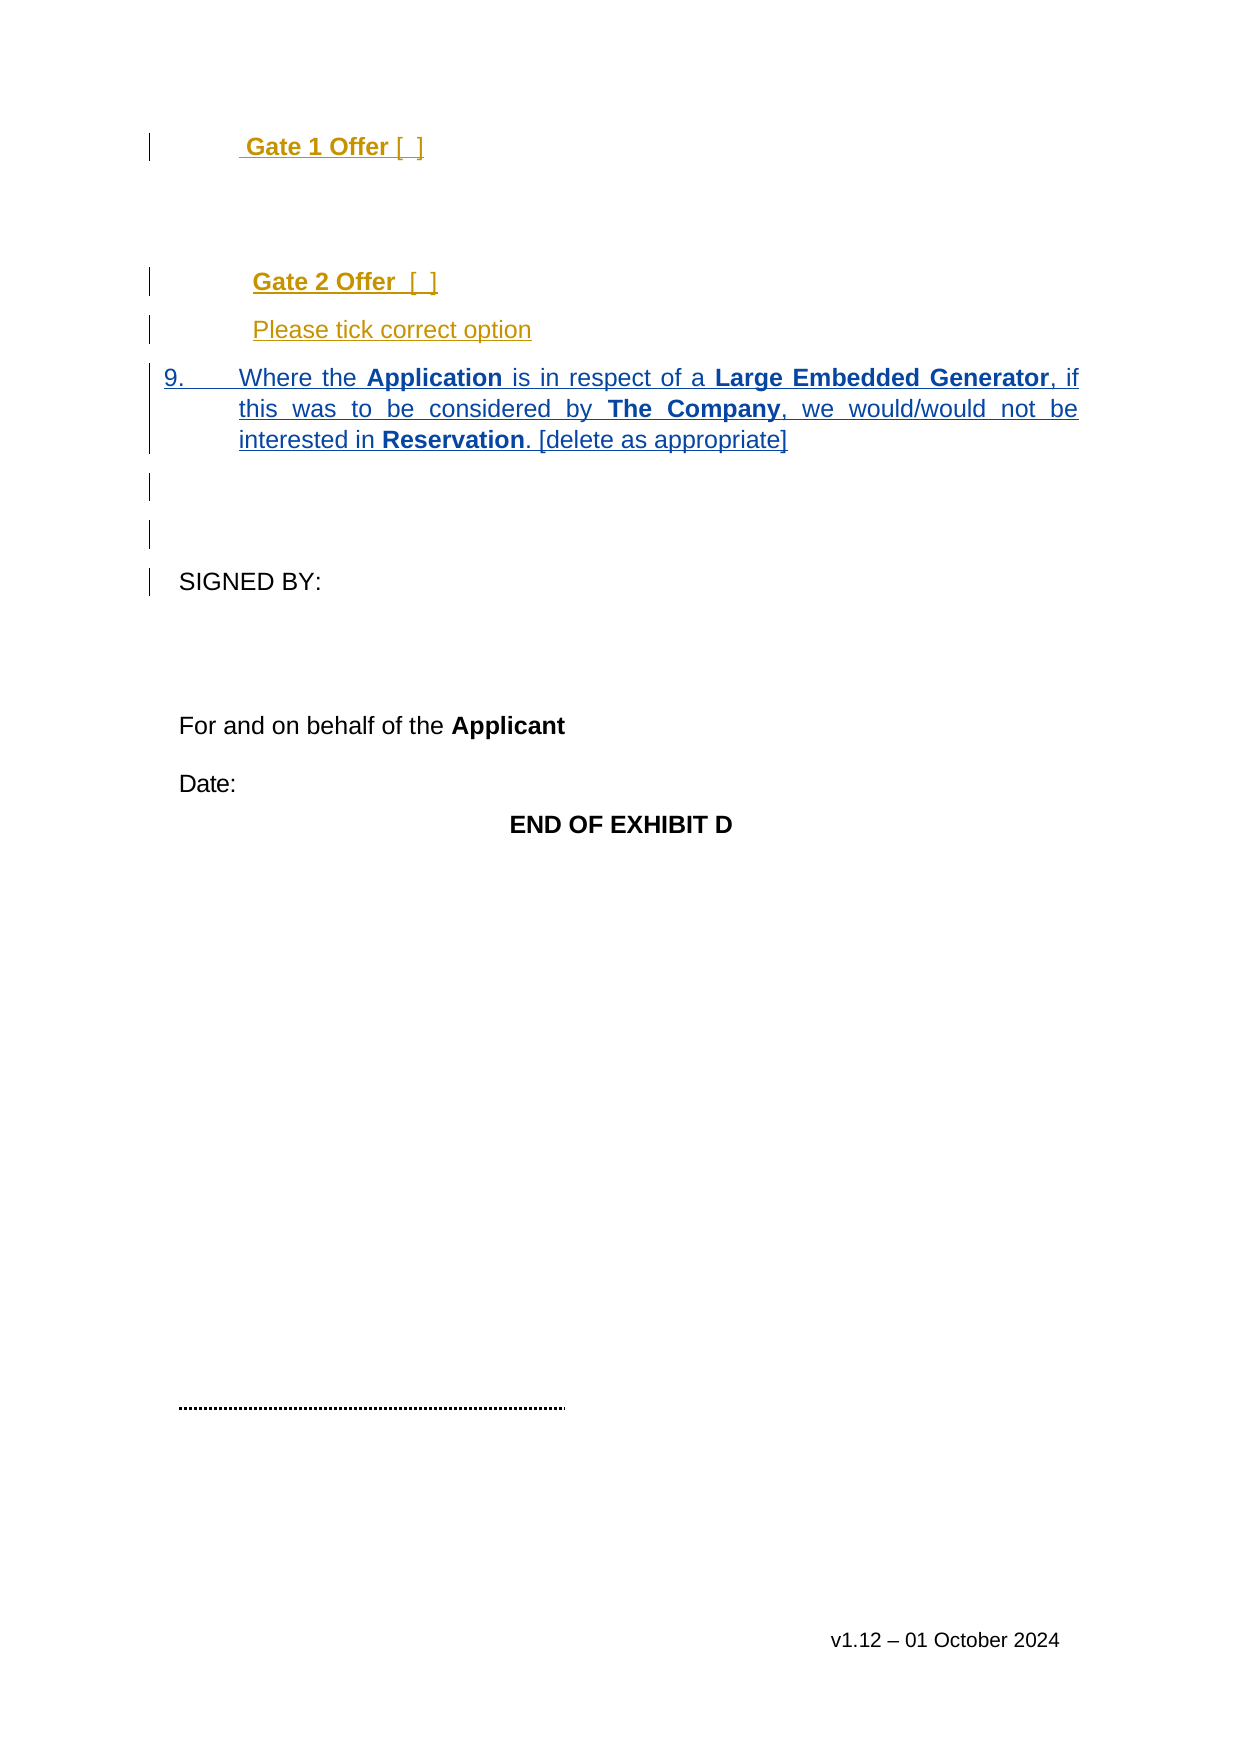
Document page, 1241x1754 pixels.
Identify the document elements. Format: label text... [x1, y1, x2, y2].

text SIGNED BY: [179, 568, 478, 596]
text For and on behalf of the Applicant [179, 712, 1078, 740]
text END OF EXHIBIT D [164, 811, 1078, 839]
text Date: [179, 769, 1078, 798]
